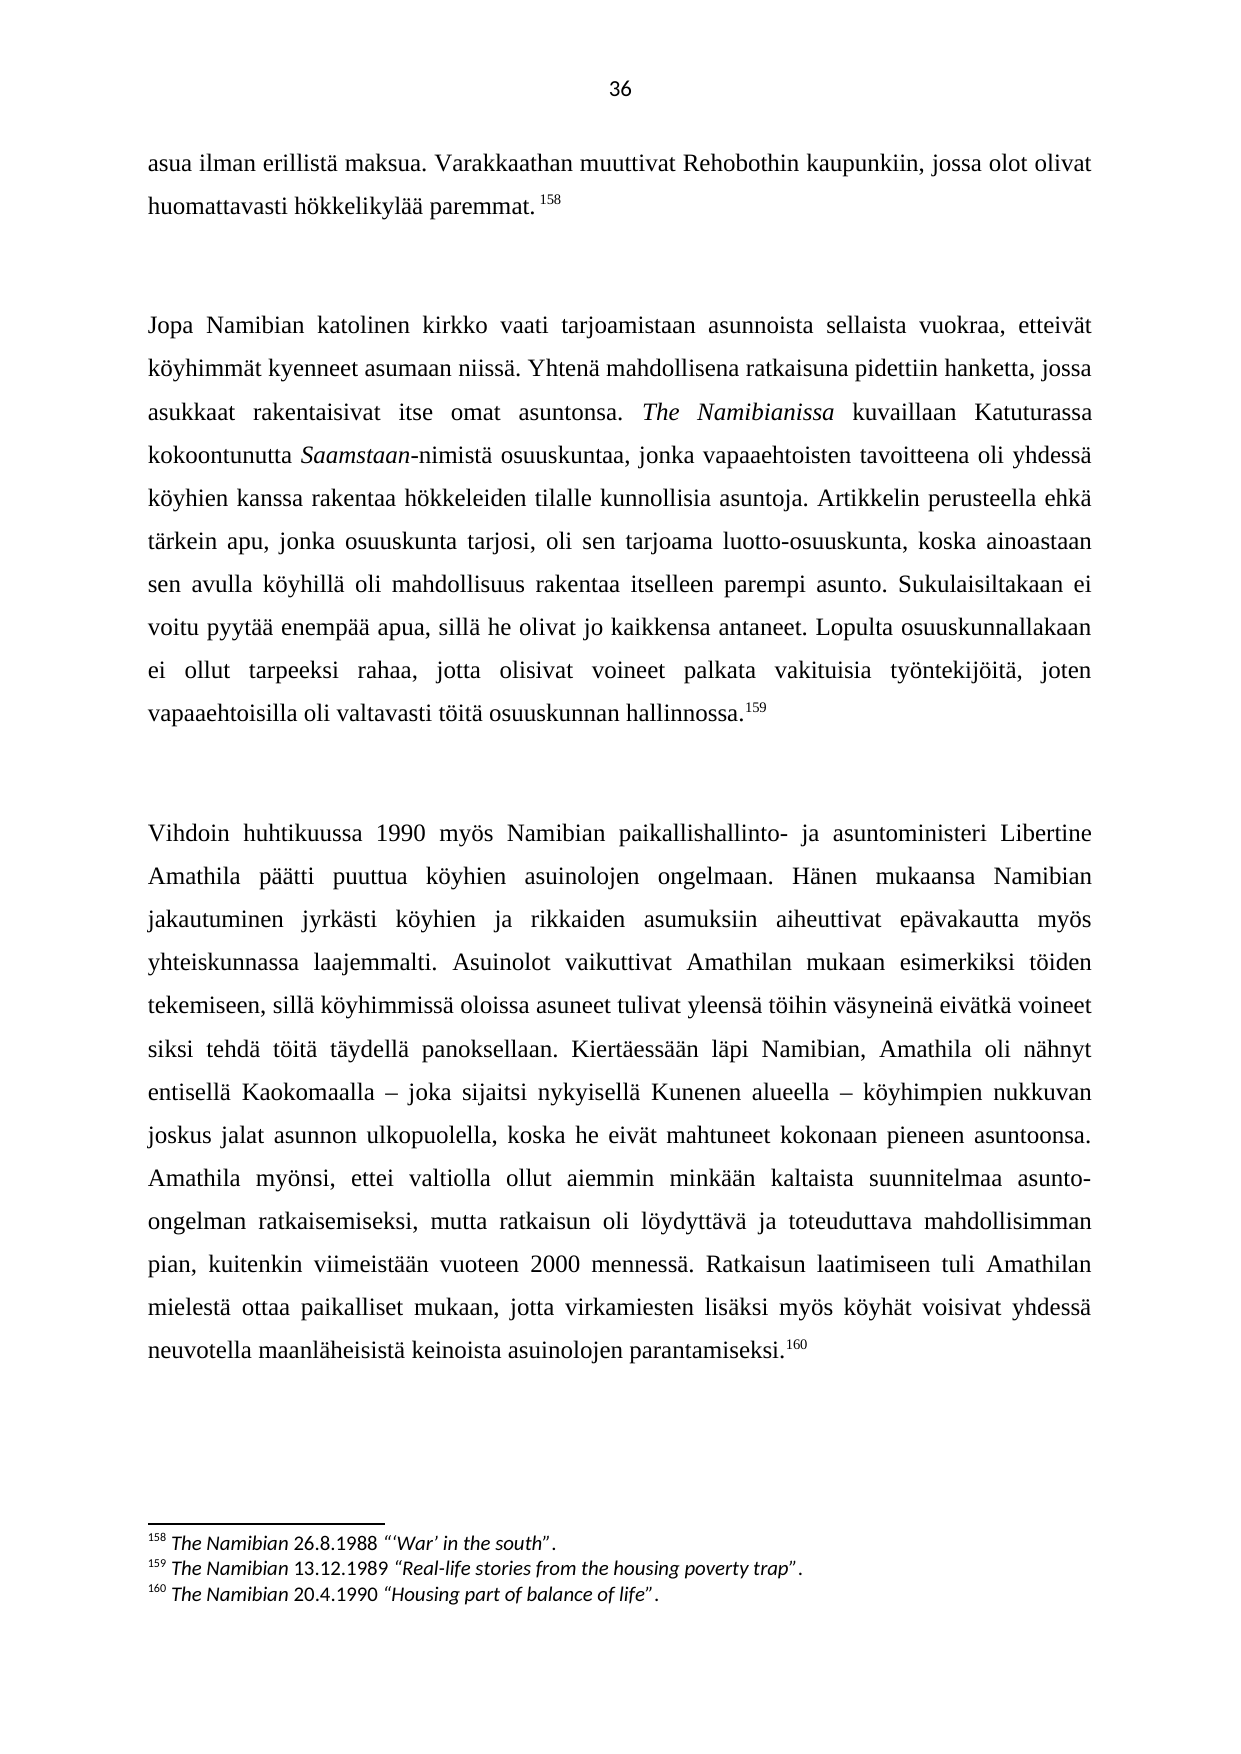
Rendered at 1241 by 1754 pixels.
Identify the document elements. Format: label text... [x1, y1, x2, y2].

text Vihdoin huhtikuussa 1990 myös Namibian paikallishallinto- ja asuntoministeri Libertine Amathila päätti puuttua köyhien asuinolojen ongelmaan. Hänen mukaansa Namibian jakautuminen jyrkästi köyhien ja rikkaiden asumuksiin aiheuttivat epävakautta myös yhteiskunnassa laajemmalti. Asuinolot vaikuttivat Amathilan mukaan esimerkiksi töiden tekemiseen, sillä köyhimmissä oloissa asuneet tulivat yleensä töihin väsyneinä eivätkä voineet siksi tehdä töitä täydellä panoksellaan. Kiertäessään läpi Namibian, Amathila oli nähnyt entisellä Kaokomaalla – joka sijaitsi nykyisellä Kunenen alueella – köyhimpien nukkuvan joskus jalat asunnon ulkopuolella, koska he eivät mahtuneet kokonaan pieneen asuntoonsa. Amathila myönsi, ettei valtiolla ollut aiemmin minkään kaltaista suunnitelmaa asunto-ongelman ratkaisemiseksi, mutta ratkaisun oli löydyttävä ja toteuduttava mahdollisimman pian, kuitenkin viimeistään vuoteen 2000 mennessä. Ratkaisun laatimiseen tuli Amathilan mielestä ottaa paikalliset mukaan, jotta virkamiesten lisäksi myös köyhät voisivat yhdessä neuvotella maanläheisistä keinoista asuinolojen parantamiseksi. [148, 818, 1092, 1364]
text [148, 148, 1092, 219]
text Jopa Namibian katolinen kirkko vaati tarjoamistaan asunnoista sellaista vuokraa, etteivät köyhimmät kyenneet asumaan niissä. Yhtenä mahdollisena ratkaisuna pidettiin hanketta, jossa asukkaat rakentaisivat itse omat asuntonsa. The Namibianissa kuvaillaan Katuturassa kokoontunutta Saamstaan-nimistä osuuskuntaa, jonka vapaaehtoisten tavoitteena oli yhdessä köyhien kanssa rakentaa hökkeleiden tilalle kunnollisia asuntoja. Artikkelin perusteella ehkä tärkein apu, jonka osuuskunta tarjosi, oli sen tarjoama luotto-osuuskunta, koska ainoastaan sen avulla köyhillä oli mahdollisuus rakentaa itselleen parempi asunto. Sukulaisiltakaan ei voitu pyytää enempää apua, sillä he olivat jo kaikkensa antaneet. Lopulta osuuskunnallakaan ei ollut tarpeeksi rahaa, jotta olisivat voineet palkata vakituisia työntekijöitä, joten vapaaehtoisilla oli valtavasti töitä osuuskunnan hallinnossa. [148, 310, 1092, 727]
